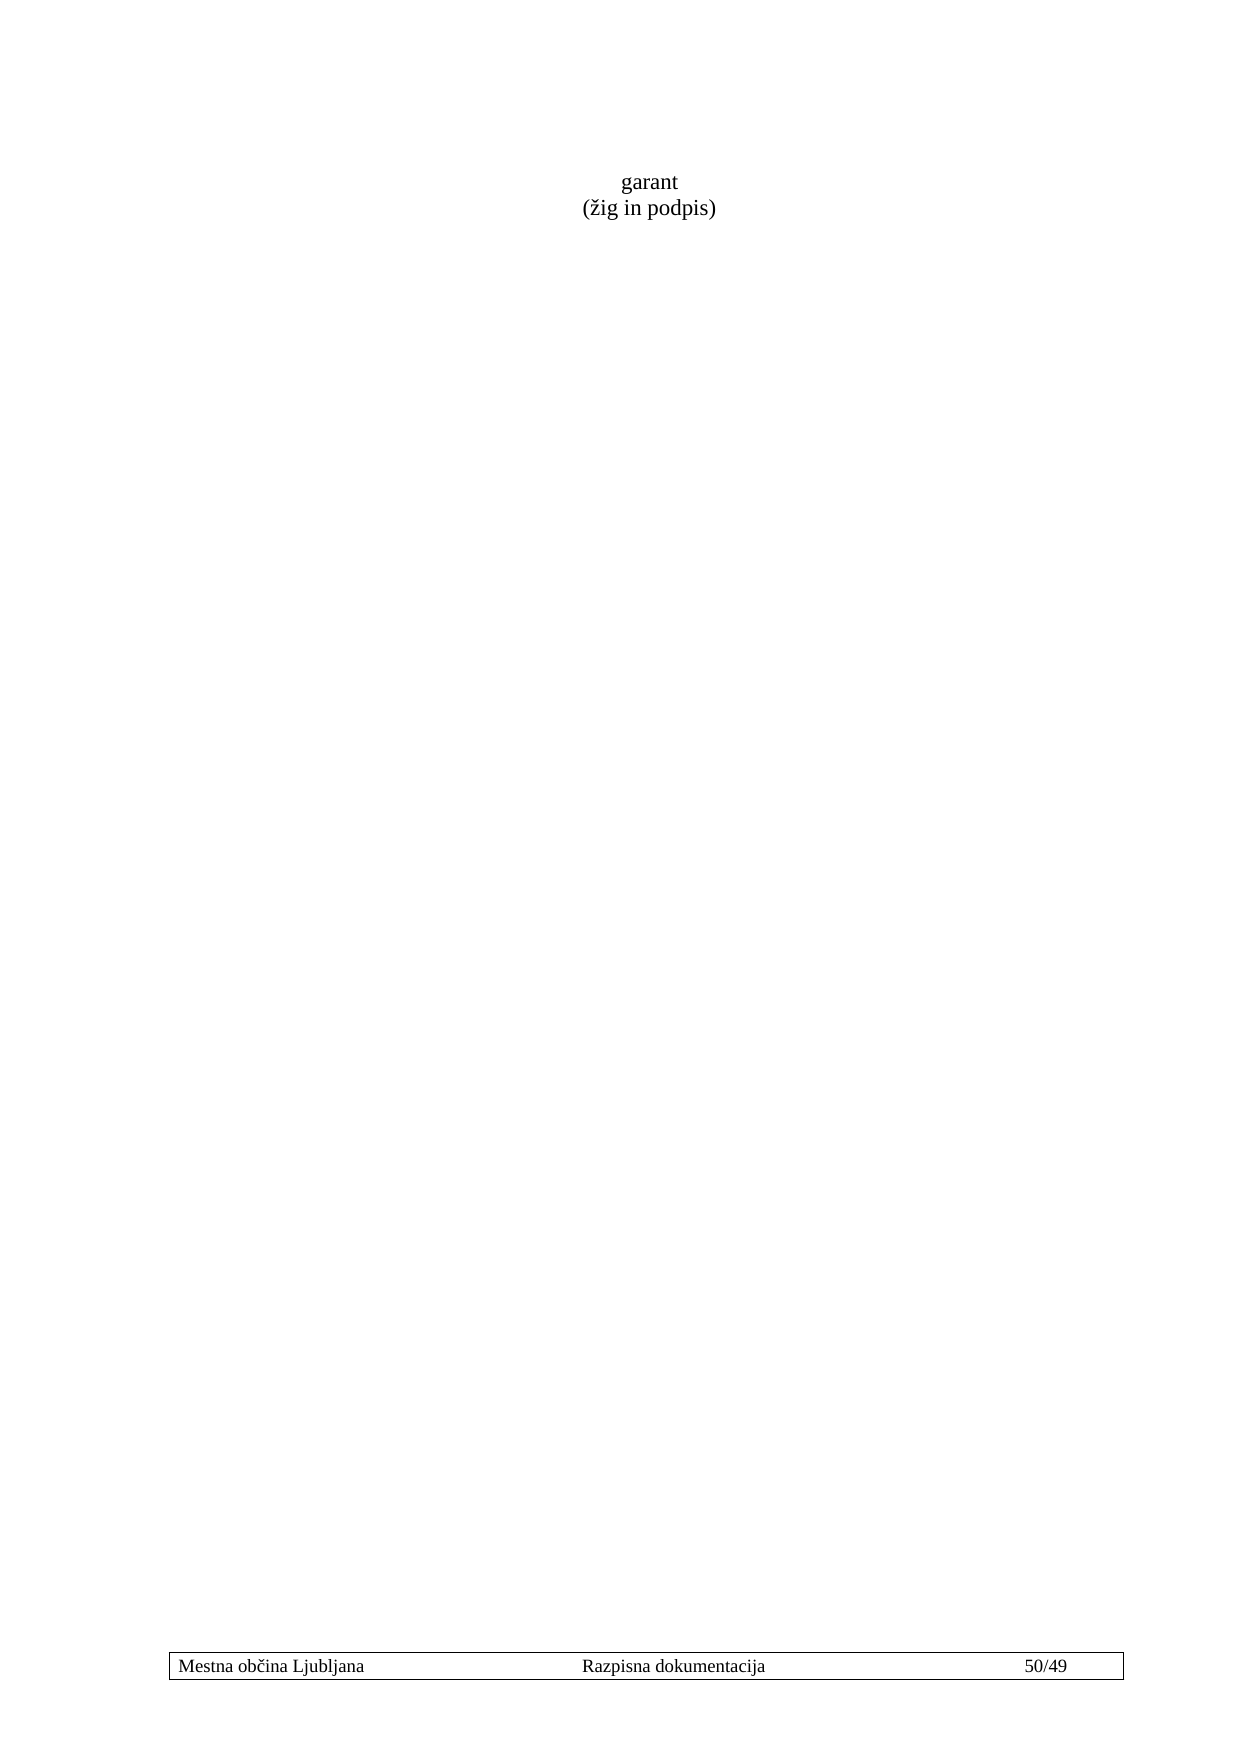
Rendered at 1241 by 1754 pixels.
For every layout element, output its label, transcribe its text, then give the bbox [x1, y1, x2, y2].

text (žig in podpis) [184, 194, 1115, 221]
text garant [184, 168, 1115, 194]
